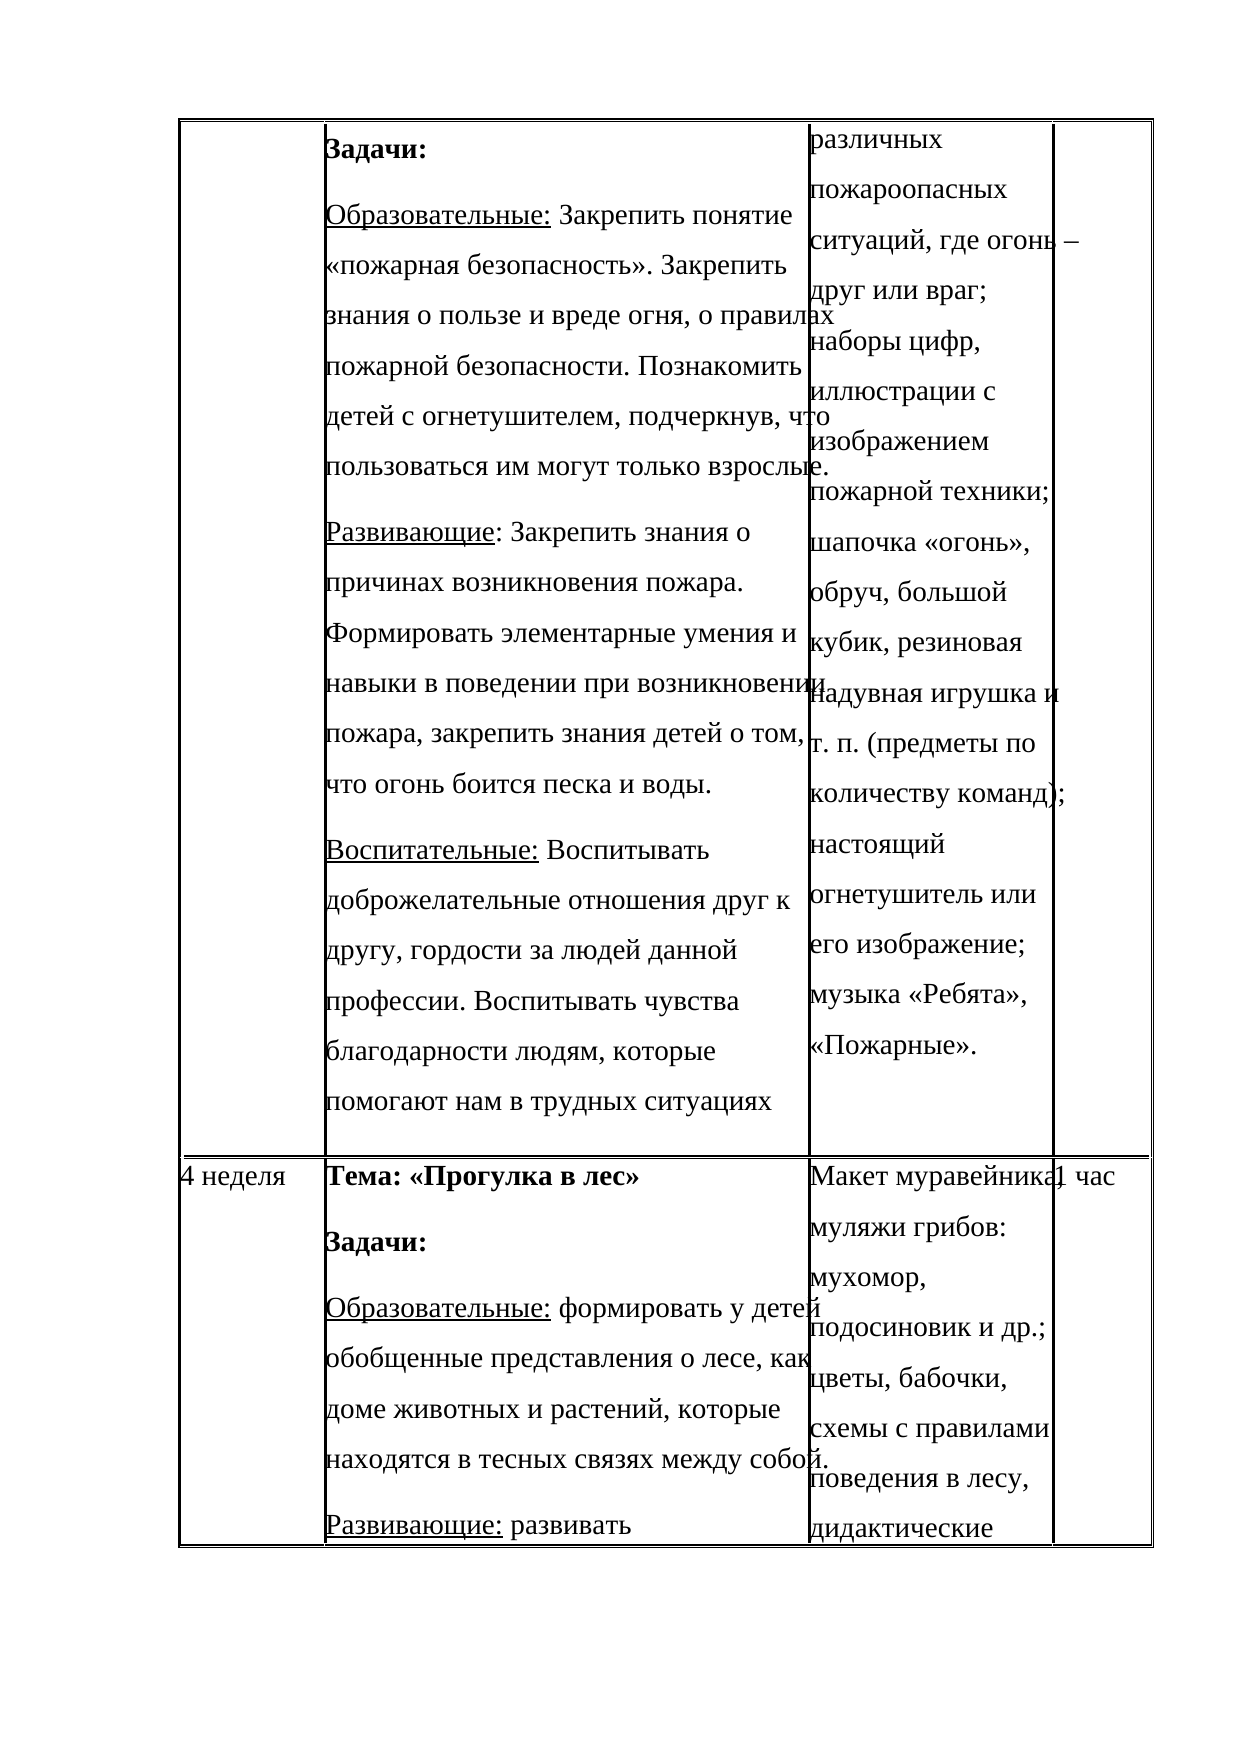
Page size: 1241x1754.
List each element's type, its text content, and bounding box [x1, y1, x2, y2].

table_cell 3 неделя [181, 120, 325, 1155]
table_cell 1 час [1053, 1155, 1151, 1544]
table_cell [325, 122, 809, 1155]
table_cell 4 неделя [181, 1155, 325, 1544]
table_cell 1 час [1053, 122, 1151, 1155]
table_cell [809, 1159, 1053, 1544]
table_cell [325, 1159, 809, 1544]
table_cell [809, 120, 1053, 1155]
